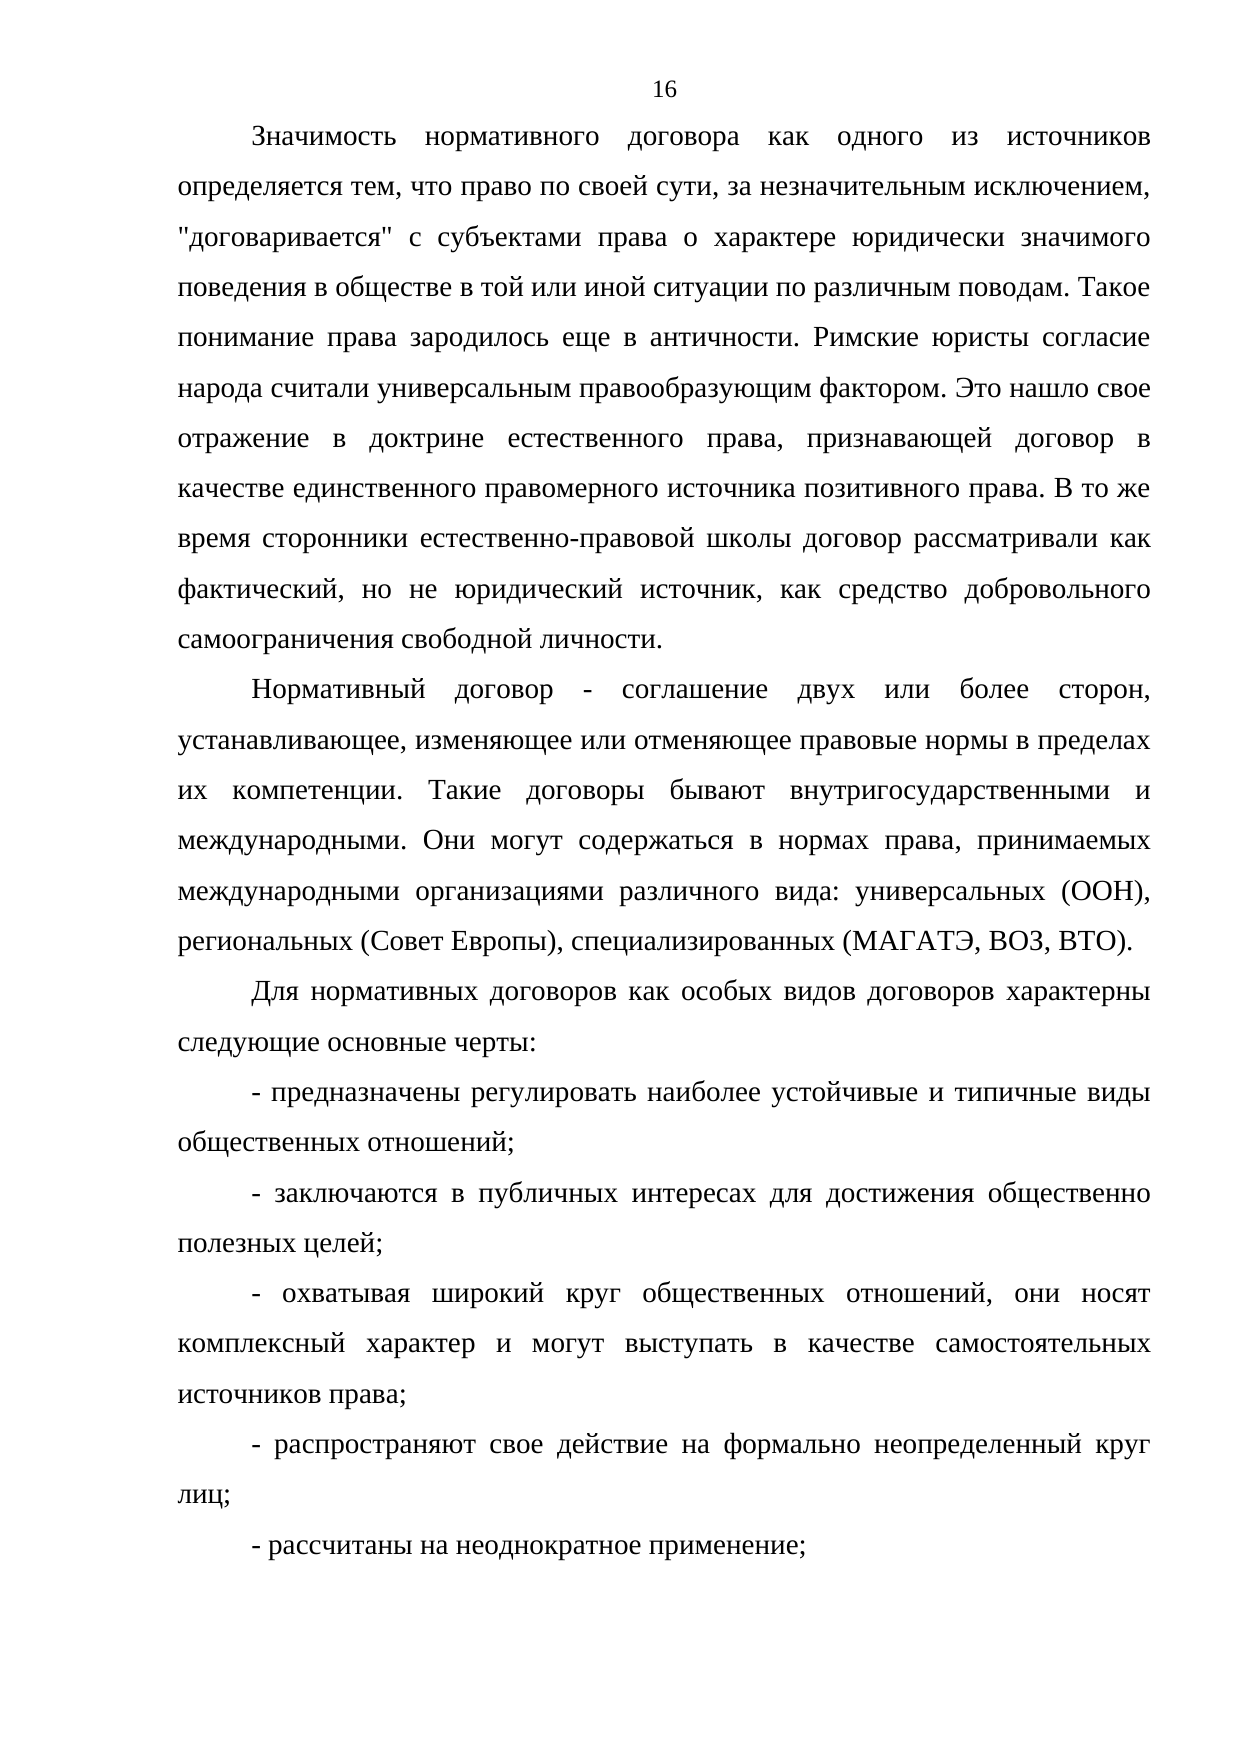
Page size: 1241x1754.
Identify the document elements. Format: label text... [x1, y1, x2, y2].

text Для нормативных договоров как особых видов договоров характерны следующие основные черты: [177, 973, 1152, 1057]
text Значимость нормативного договора как одного из источников определяется тем, что право по своей сути, за незначительным исключением, "договаривается" с субъектами права о характере юридически значимого поведения в обществе в той или иной ситуации по различным поводам. Такое понимание права зародилось еще в античности. Римские юристы согласие народа считали универсальным правообразующим фактором. Это нашло свое отражение в доктрине естественного права, признавающей договор в качестве единственного правомерного источника позитивного права. В то же время сторонники естественно-правовой школы договор рассматривали как фактический, но не юридический источник, как средство добровольного самоограничения свободной личности. [177, 118, 1152, 655]
text - охватывая широкий круг общественных отношений, они носят комплексный характер и могут выступать в качестве самостоятельных источников права; [177, 1275, 1152, 1409]
text - предназначены регулировать наиболее устойчивые и типичные виды общественных отношений; [177, 1074, 1152, 1158]
text - рассчитаны на неоднократное применение; [177, 1527, 1152, 1560]
text - заключаются в публичных интересах для достижения общественно полезных целей; [177, 1175, 1152, 1258]
text - распространяют свое действие на формально неопределенный круг лиц; [177, 1426, 1152, 1510]
text Нормативный договор - соглашение двух или более сторон, устанавливающее, изменяющее или отменяющее правовые нормы в пределах их компетенции. Такие договоры бывают внутригосударственными и международными. Они могут содержаться в нормах права, принимаемых международными организациями различного вида: универсальных (ООН), региональных (Совет Европы), специализированных (МАГАТЭ, ВОЗ, ВТО). [177, 672, 1152, 957]
